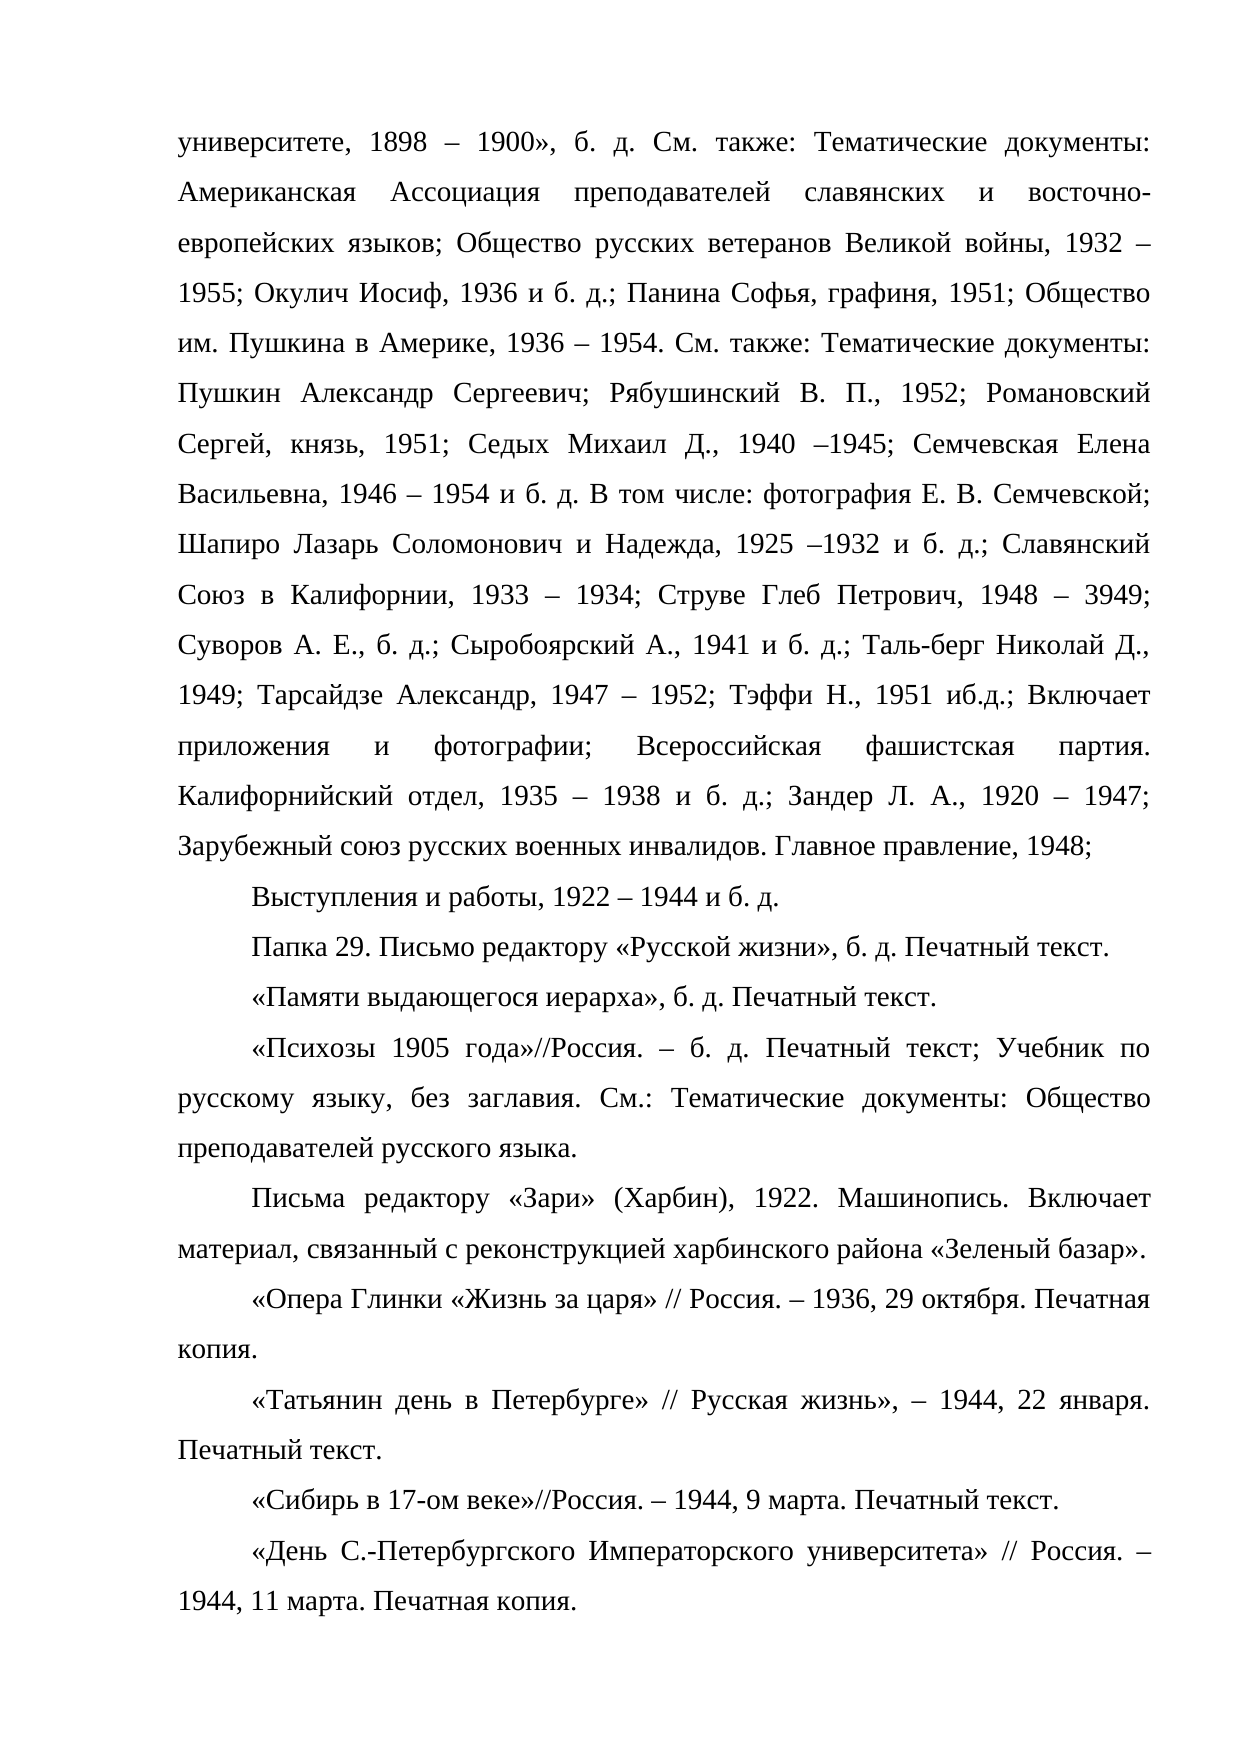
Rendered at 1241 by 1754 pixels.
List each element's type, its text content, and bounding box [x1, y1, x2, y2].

text «Опера Глинки «Жизнь за царя» // Россия. – 1936, 29 октября. Печатная копия. [177, 1281, 1152, 1365]
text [177, 124, 1152, 862]
text «Татьянин день в Петербурге» // Русская жизнь», – 1944, 22 января. Печатный текст. [177, 1382, 1152, 1466]
text «День С.-Петербургского Императорского университета» // Россия. – 1944, 11 марта. Печатная копия. [177, 1533, 1152, 1617]
text Выступления и работы, 1922 – 1944 и б. д. [177, 879, 1152, 912]
text Папка 29. Письмо редактору «Русской жизни», б. д. Печатный текст. [177, 929, 1152, 963]
text «Сибирь в 17-ом веке»//Россия. – 1944, 9 марта. Печатный текст. [177, 1482, 1152, 1516]
text «Психозы 1905 года»//Россия. – б. д. Печатный текст; Учебник по русскому языку, без заглавия. См.: Тематические документы: Общество преподавателей русского языка. [177, 1030, 1152, 1164]
text Письма редактору «Зари» (Харбин), 1922. Машинопись. Включает материал, связанный с реконструкцией харбинского района «Зеленый базар». [177, 1181, 1152, 1264]
text «Памяти выдающегося иерарха», б. д. Печатный текст. [177, 979, 1152, 1013]
